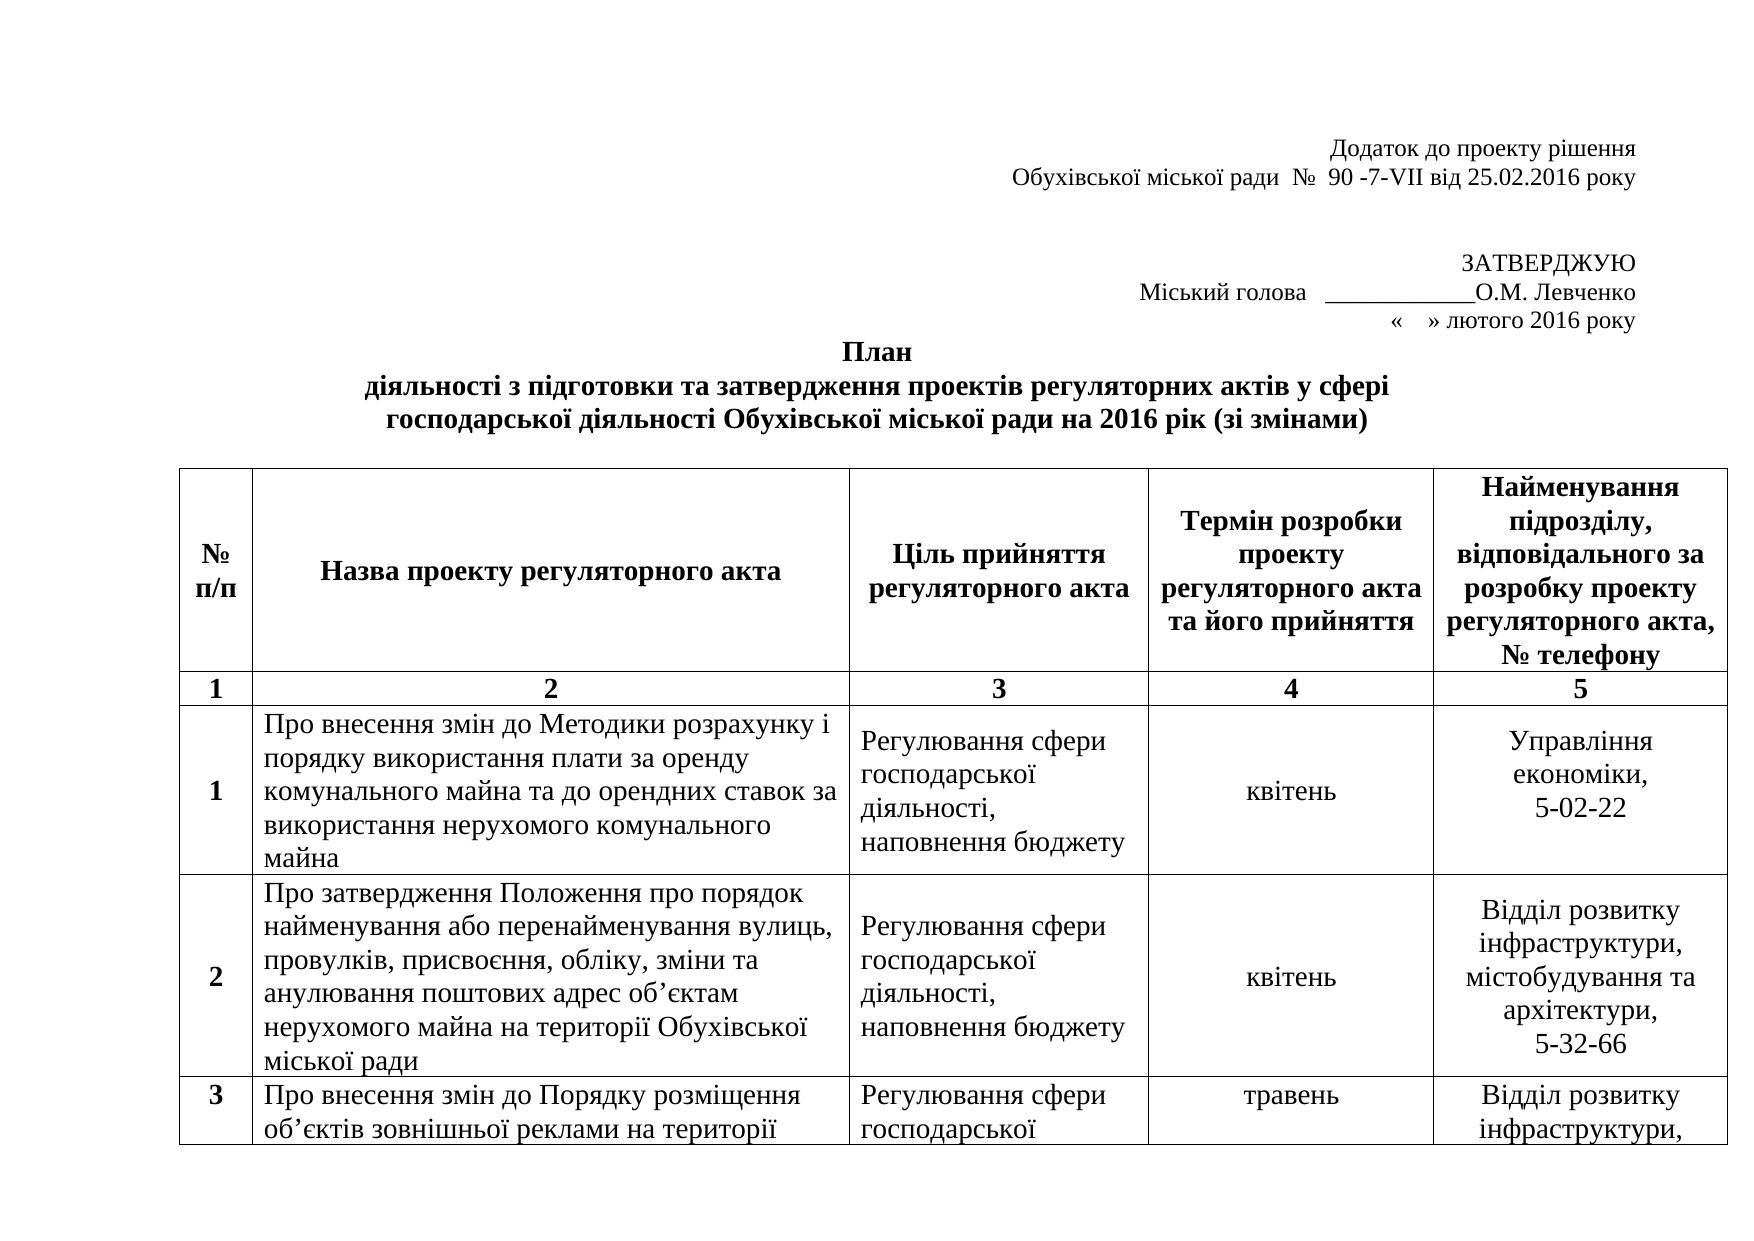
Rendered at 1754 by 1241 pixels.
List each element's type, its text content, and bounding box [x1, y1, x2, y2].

table_cell 4 [1149, 672, 1433, 705]
table_header Термін розробки проекту регуляторного акта та його прийняття [1149, 469, 1433, 671]
table_cell 2 [253, 672, 849, 705]
table_cell Регулювання сфери господарської діяльності, наповнення бюджету [850, 875, 1148, 1076]
table_header Найменування підрозділу, відповідального за розробку проекту регуляторного акта, № телефону [1434, 469, 1727, 671]
table_cell Відділ розвитку інфраструктури, містобудування та архітектури, 5-32-66 [1434, 875, 1727, 1076]
text Обухівської міської ради № 90 -7-VII від 25.02.2016 року [118, 162, 1636, 190]
table_cell 1 [180, 706, 252, 874]
table_cell 3 [850, 672, 1148, 705]
text Додаток до проекту рішення [118, 133, 1636, 162]
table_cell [253, 1077, 849, 1144]
table_cell 5 [1434, 672, 1727, 705]
text Міський голова ____________О.М. Левченко [118, 277, 1636, 305]
table_cell 2 [180, 875, 252, 1076]
text ЗАТВЕРДЖУЮ [118, 219, 1636, 277]
table_cell Про внесення змін до Методики розрахунку і порядку використання плати за оренду комунального майна та до орендних ставок за використання нерухомого комунального майна [253, 706, 849, 874]
table_header Назва проекту регуляторного акта [253, 469, 849, 671]
text діяльності з підготовки та затвердження проектів регуляторних актів у сфері [118, 368, 1636, 401]
table_cell 1 [180, 672, 252, 705]
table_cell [850, 1077, 1148, 1144]
table_header Ціль прийняття регуляторного акта [850, 469, 1148, 671]
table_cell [1434, 1077, 1727, 1144]
text План [118, 334, 1636, 368]
text « » лютого 2016 року [118, 305, 1636, 334]
table_cell 3 [180, 1077, 252, 1144]
table_cell Регулювання сфери господарської діяльності, наповнення бюджету [850, 706, 1148, 874]
text господарської діяльності Обухівської міської ради на 2016 рік (зі змінами) [118, 401, 1636, 435]
table_cell квітень [1149, 706, 1433, 874]
table_cell травень [1149, 1077, 1433, 1144]
table_header № п/п [180, 469, 252, 671]
table_cell Управління економіки, 5-02-22 [1434, 706, 1727, 874]
table_cell квітень [1149, 875, 1433, 1076]
table_cell Про затвердження Положення про порядок найменування або перенайменування вулиць, провулків, присвоєння, обліку, зміни та анулювання поштових адрес об’єктам нерухомого майна на території Обухівської міської ради [253, 875, 849, 1076]
